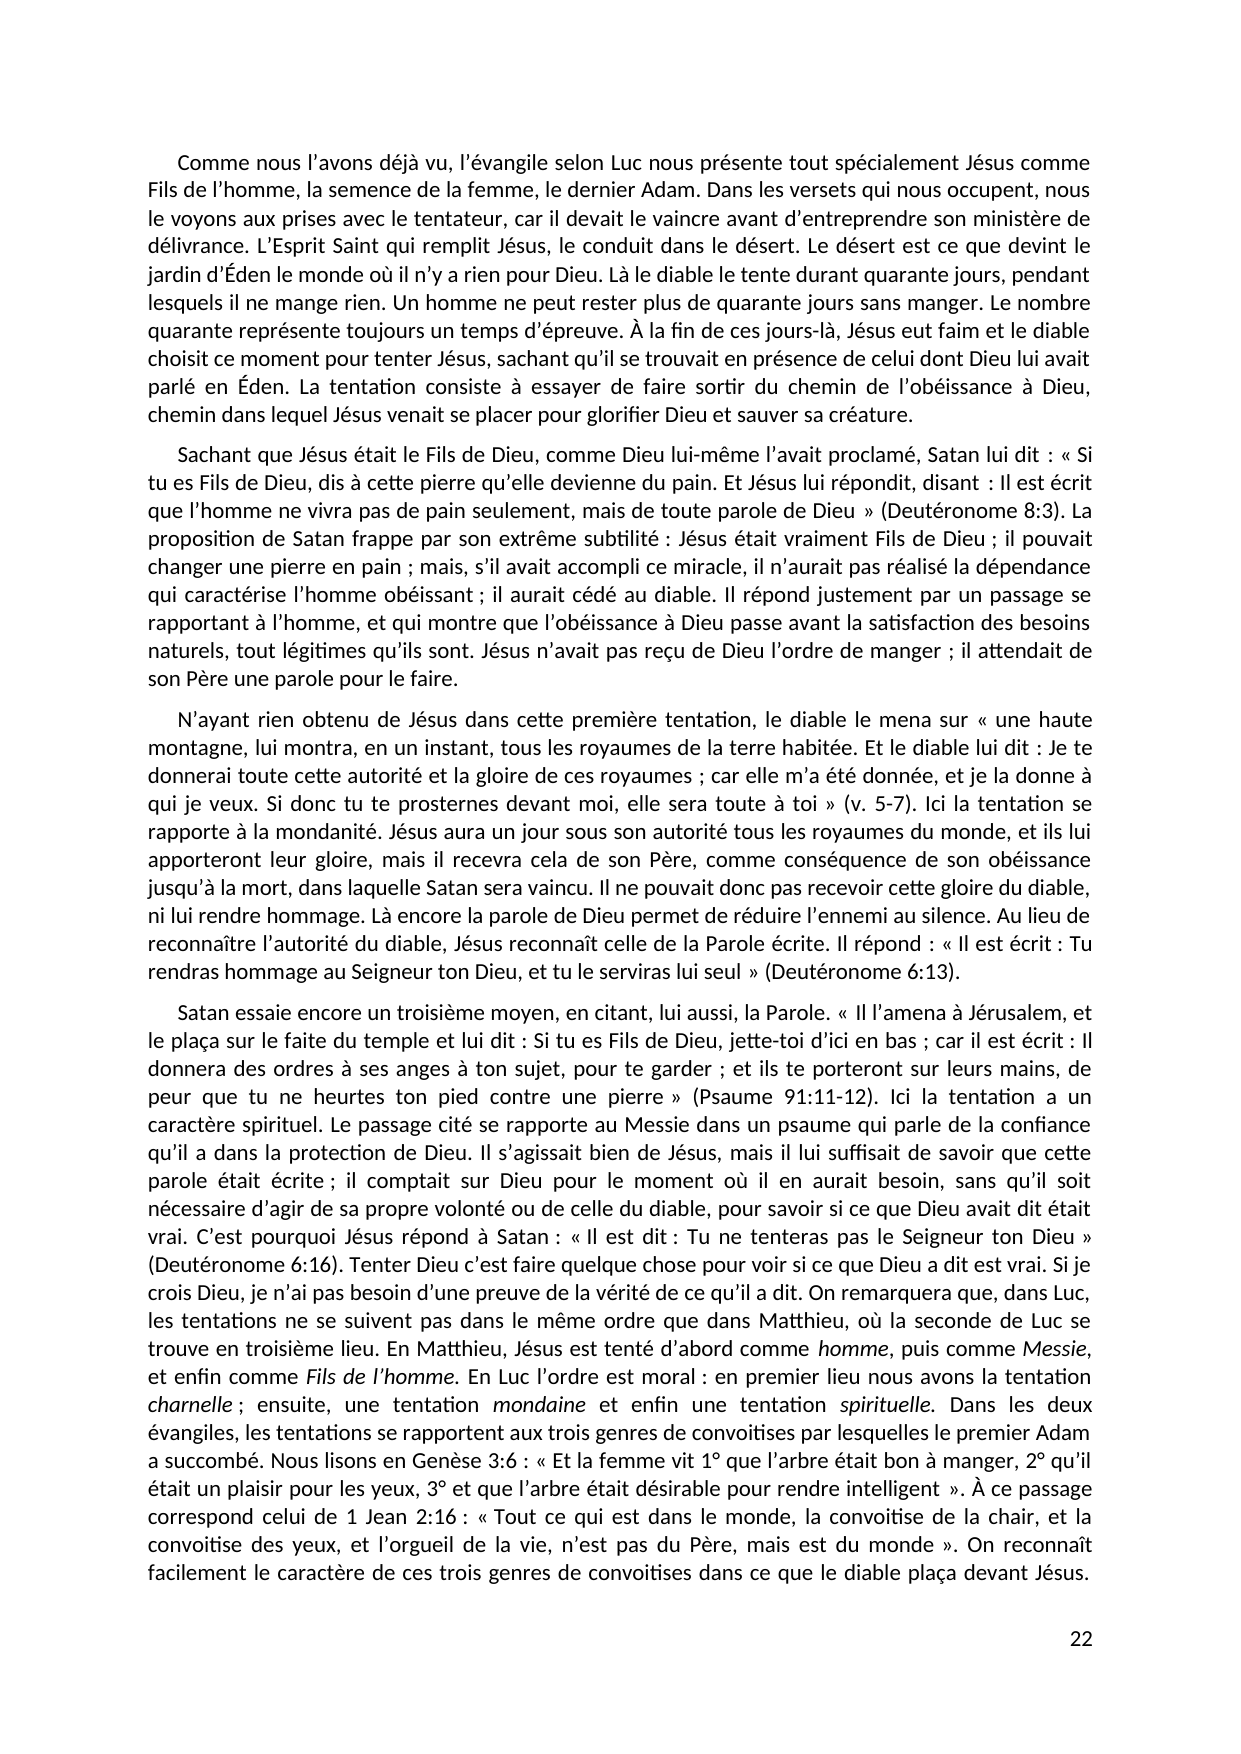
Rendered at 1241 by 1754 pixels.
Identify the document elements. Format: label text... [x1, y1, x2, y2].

text Sachant que Jésus était le Fils de Dieu, comme Dieu lui-même l’avait proclamé, Satan lui dit : « Si tu es Fils de Dieu, dis à cette pierre qu’elle devienne du pain. Et Jésus lui répondit, disant : Il est écrit que l’homme ne vivra pas de pain seulement, mais de toute parole de Dieu » (Deutéronome 8:3). La proposition de Satan frappe par son extrême subtilité : Jésus était vraiment Fils de Dieu ; il pouvait changer une pierre en pain ; mais, s’il avait accompli ce miracle, il n’aurait pas réalisé la dépendance qui caractérise l’homme obéissant ; il aurait cédé au diable. Il répond justement par un passage se rapportant à l’homme, et qui montre que l’obéissance à Dieu passe avant la satisfaction des besoins naturels, tout légitimes qu’ils sont. Jésus n’avait pas reçu de Dieu l’ordre de manger ; il attendait de son Père une parole pour le faire. [148, 440, 1093, 692]
text N’ayant rien obtenu de Jésus dans cette première tentation, le diable le mena sur « une haute montagne, lui montra, en un instant, tous les royaumes de la terre habitée. Et le diable lui dit : Je te donnerai toute cette autorité et la gloire de ces royaumes ; car elle m’a été donnée, et je la donne à qui je veux. Si donc tu te prosternes devant moi, elle sera toute à toi » (v. 5-7). Ici la tentation se rapporte à la mondanité. Jésus aura un jour sous son autorité tous les royaumes du monde, et ils lui apporteront leur gloire, mais il recevra cela de son Père, comme conséquence de son obéissance jusqu’à la mort, dans laquelle Satan sera vaincu. Il ne pouvait donc pas recevoir cette gloire du diable, ni lui rendre hommage. Là encore la parole de Dieu permet de réduire l’ennemi au silence. Au lieu de reconnaître l’autorité du diable, Jésus reconnaît celle de la Parole écrite. Il répond : « Il est écrit : Tu rendras hommage au Seigneur ton Dieu, et tu le serviras lui seul » (Deutéronome 6:13). [148, 705, 1093, 985]
text Comme nous l’avons déjà vu, l’évangile selon Luc nous présente tout spécialement Jésus comme Fils de l’homme, la semence de la femme, le dernier Adam. Dans les versets qui nous occupent, nous le voyons aux prises avec le tentateur, car il devait le vaincre avant d’entreprendre son ministère de délivrance. L’Esprit Saint qui remplit Jésus, le conduit dans le désert. Le désert est ce que devint le jardin d’Éden le monde où il n’y a rien pour Dieu. Là le diable le tente durant quarante jours, pendant lesquels il ne mange rien. Un homme ne peut rester plus de quarante jours sans manger. Le nombre quarante représente toujours un temps d’épreuve. À la fin de ces jours-là, Jésus eut faim et le diable choisit ce moment pour tenter Jésus, sachant qu’il se trouvait en présence de celui dont Dieu lui avait parlé en Éden. La tentation consiste à essayer de faire sortir du chemin de l’obéissance à Dieu, chemin dans lequel Jésus venait se placer pour glorifier Dieu et sauver sa créature. [148, 148, 1093, 428]
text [148, 998, 1093, 1586]
